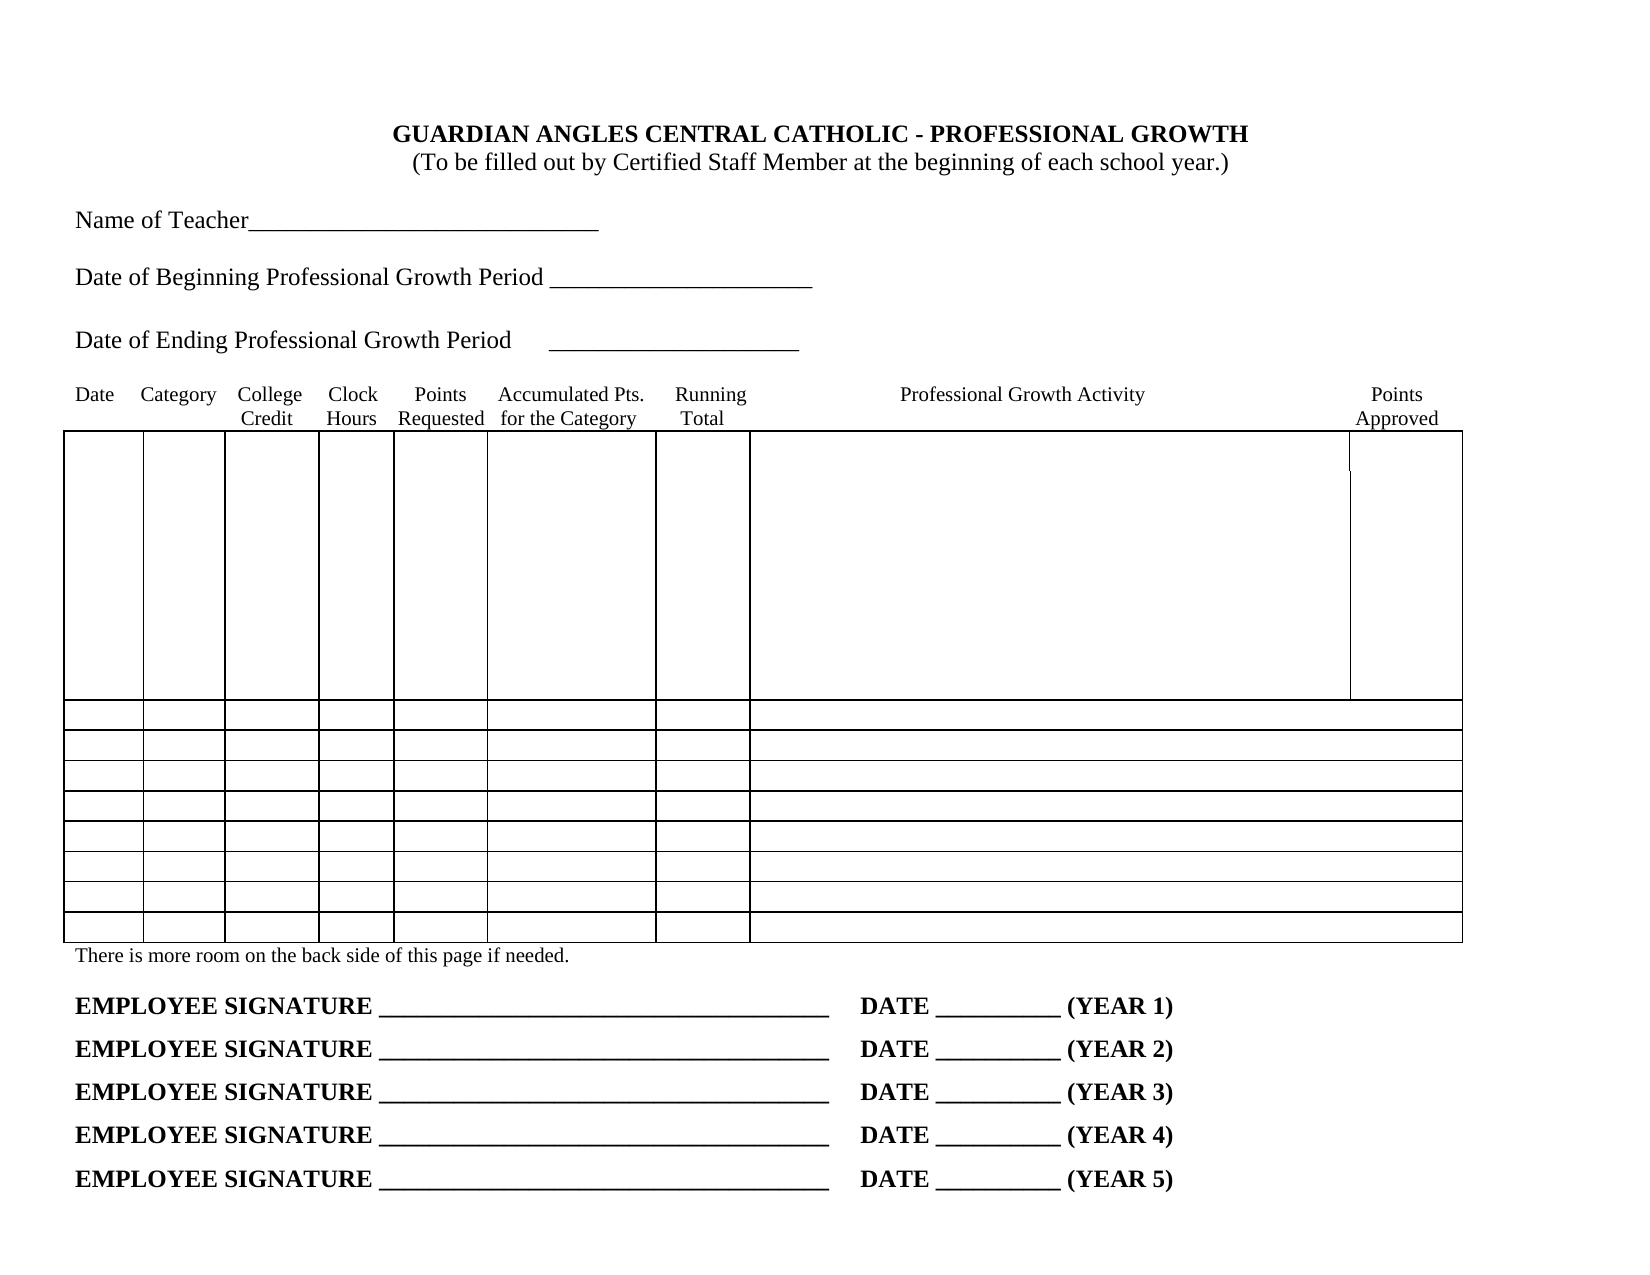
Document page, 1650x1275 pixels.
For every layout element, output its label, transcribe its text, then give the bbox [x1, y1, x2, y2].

table_cell [751, 701, 1462, 729]
table_cell [65, 731, 143, 759]
table_cell [226, 913, 318, 941]
table_cell [488, 761, 655, 790]
table_cell [320, 792, 393, 820]
table_cell [144, 913, 224, 941]
table_cell [226, 882, 318, 911]
title Date of Ending Professional Growth Period ____________________ [75, 325, 1566, 353]
table_cell [65, 913, 143, 941]
table_cell [657, 701, 749, 729]
table_cell [144, 701, 224, 729]
table_cell [657, 731, 749, 759]
table_cell [320, 882, 393, 911]
title There is more room on the back side of this page if needed. [75, 943, 1566, 967]
table_cell [320, 701, 393, 729]
table_cell [488, 822, 655, 851]
table_cell [395, 882, 487, 911]
table_cell [226, 822, 318, 851]
title EMPLOYEE SIGNATURE ____________________________________ DATE __________ (YEAR 1) [75, 991, 1566, 1020]
title GUARDIAN ANGLES CENTRAL CATHOLIC - PROFESSIONAL GROWTH [75, 119, 1566, 147]
table_cell [395, 822, 487, 851]
title EMPLOYEE SIGNATURE ____________________________________ DATE __________ (YEAR 3) [75, 1077, 1566, 1106]
table_cell [226, 701, 318, 729]
table_cell [751, 792, 1462, 820]
table_header [65, 432, 143, 699]
table_cell [144, 792, 224, 820]
table_cell [65, 761, 143, 790]
table_cell [657, 792, 749, 820]
table_header [320, 432, 393, 699]
table_cell [226, 852, 318, 881]
table_cell [65, 882, 143, 911]
table_cell [657, 913, 749, 941]
table_cell [144, 761, 224, 790]
table_cell [395, 913, 487, 941]
table_cell [657, 761, 749, 790]
title Name of Teacher____________________________ [75, 205, 1566, 234]
table_cell [320, 913, 393, 941]
table_cell [488, 852, 655, 881]
table_cell [65, 852, 143, 881]
table_cell [751, 822, 1462, 851]
table_cell [488, 701, 655, 729]
table_header [226, 432, 318, 699]
table_header [488, 432, 655, 699]
table_cell [320, 731, 393, 759]
table_cell [65, 701, 143, 729]
table_cell [320, 822, 393, 851]
table_cell [751, 913, 1462, 941]
table_cell [488, 882, 655, 911]
table_cell [488, 913, 655, 941]
table_cell [751, 882, 1462, 911]
table_cell [657, 852, 749, 881]
table_cell [657, 882, 749, 911]
title (To be filled out by Certified Staff Member at the beginning of each school year.) [75, 147, 1566, 176]
table_cell [395, 792, 487, 820]
table_cell [395, 731, 487, 759]
table_cell [65, 792, 143, 820]
table_cell [657, 822, 749, 851]
table_cell [144, 852, 224, 881]
title Date of Beginning Professional Growth Period _____________________ [75, 262, 1566, 291]
table_cell [751, 761, 1462, 790]
table_header [657, 432, 749, 699]
table_cell [144, 822, 224, 851]
table_cell [488, 731, 655, 759]
table_cell [320, 852, 393, 881]
title EMPLOYEE SIGNATURE ____________________________________ DATE __________ (YEAR 4) [75, 1121, 1566, 1149]
table_cell [751, 852, 1462, 881]
table_cell [395, 761, 487, 790]
table_cell [226, 731, 318, 759]
title EMPLOYEE SIGNATURE ____________________________________ DATE __________ (YEAR 2) [75, 1034, 1566, 1063]
table_cell [144, 882, 224, 911]
table_cell [395, 852, 487, 881]
table_cell [144, 731, 224, 759]
table_cell [751, 731, 1462, 759]
table_cell [320, 761, 393, 790]
title Credit Hours Requested for the Category Total Approved [75, 406, 1566, 430]
table_cell [226, 761, 318, 790]
table_header [751, 432, 1462, 699]
table_cell [65, 822, 143, 851]
title EMPLOYEE SIGNATURE ____________________________________ DATE __________ (YEAR 5) [75, 1164, 1566, 1192]
table_cell [226, 792, 318, 820]
table_cell [395, 701, 487, 729]
table_header [144, 432, 224, 699]
title Date Category College Clock Points Accumulated Pts. Running Professional Growth Activity Points [75, 382, 1566, 406]
table_cell [488, 792, 655, 820]
table_header [395, 432, 487, 699]
